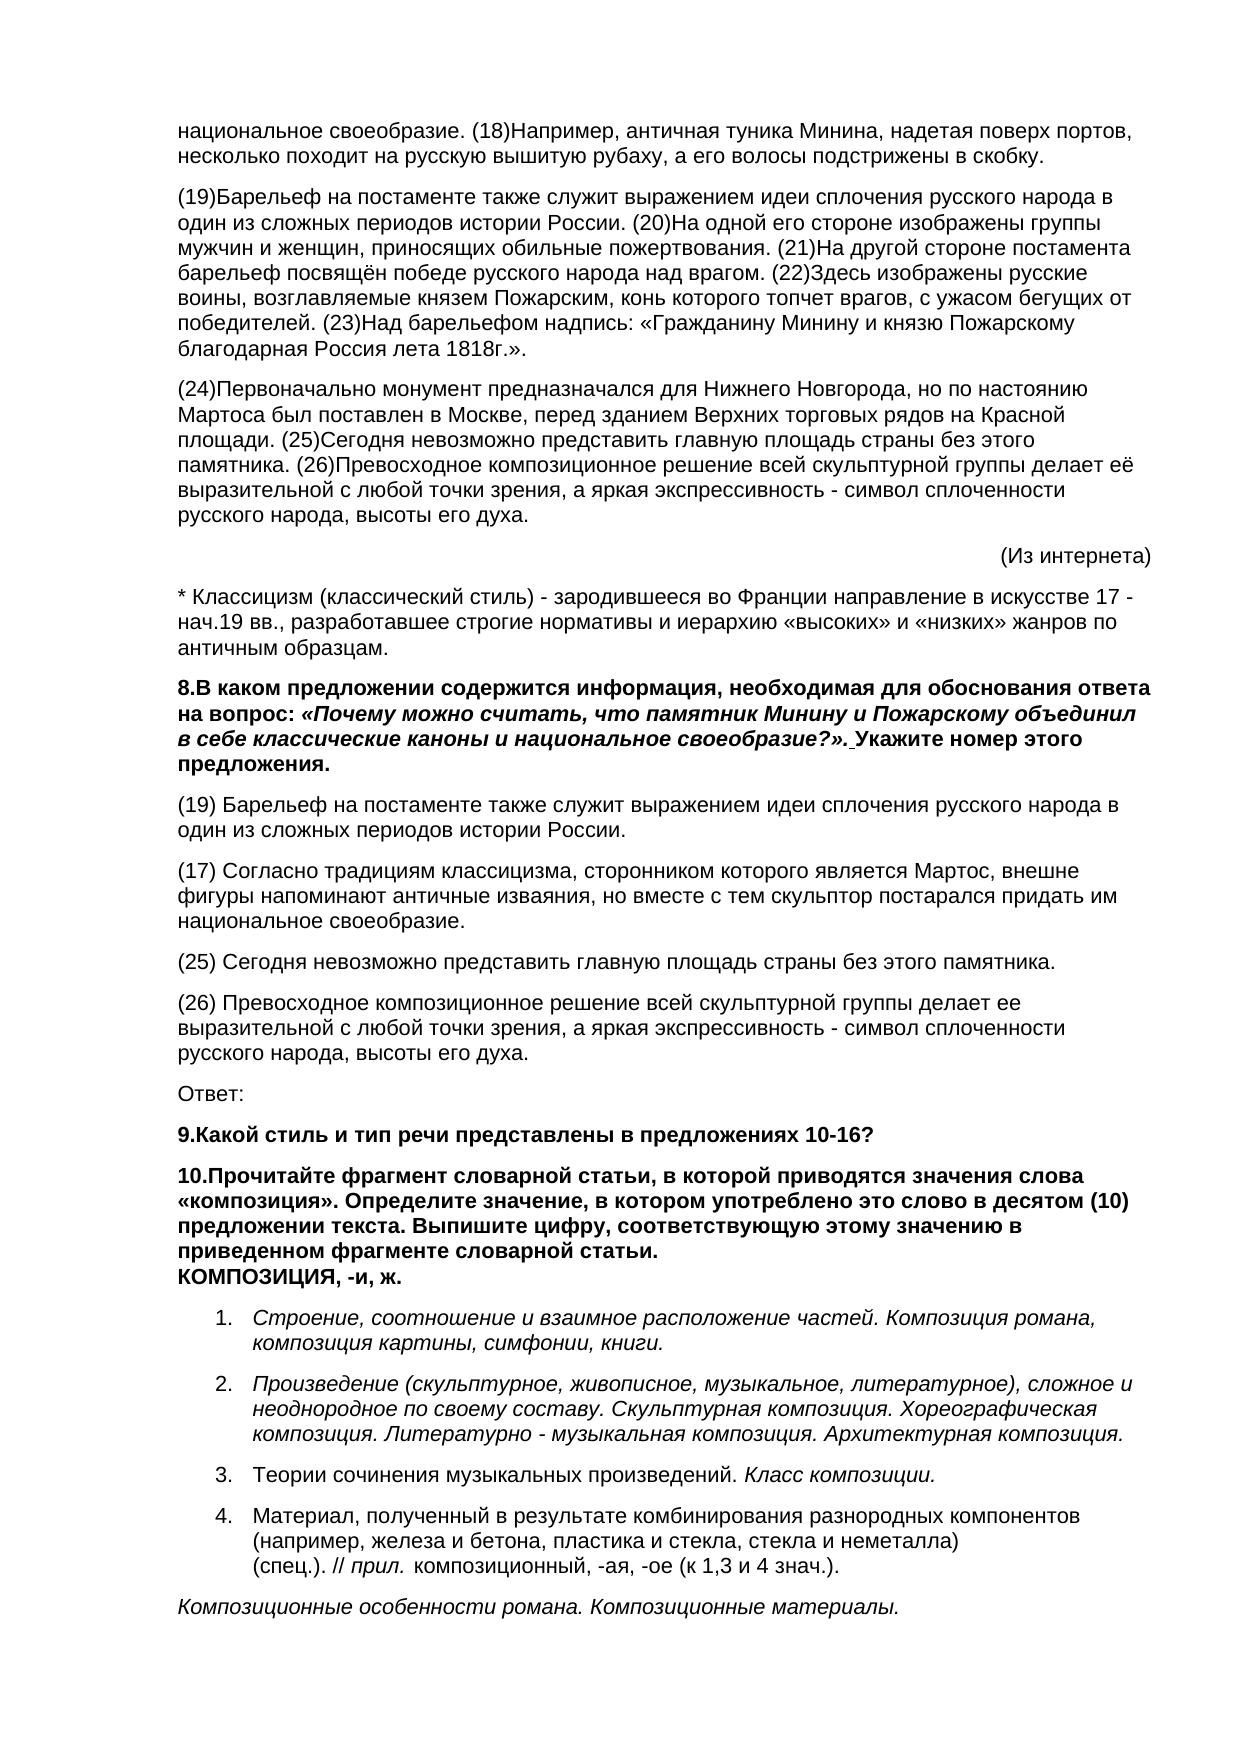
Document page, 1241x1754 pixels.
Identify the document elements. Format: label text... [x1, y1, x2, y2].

text Композиционные особенности романа. Композиционные материалы. [177, 1594, 1152, 1619]
text КОМПОЗИЦИЯ, -и, ж. [177, 1263, 1152, 1289]
text (26) Превосходное композиционное решение всей скульптурной группы делает ее выразительной с любой точки зрения, а яркая экспрессивность - символ сплоченности русского народа, высоты его духа. [177, 990, 1152, 1065]
text (25) Сегодня невозможно представить главную площадь страны без этого памятника. [177, 949, 1152, 974]
text 8.В каком предложении содержится информация, необходимая для обоснования ответа на вопрос: «Почему можно считать, что памятник Минину и Пожарскому объединил в себе классические каноны и национальное своеобразие?». Укажите номер этого предложения. [177, 675, 1152, 776]
text 9.Какой стиль и тип речи представлены в предложениях 10-16? [177, 1122, 1152, 1147]
text Ответ: [177, 1081, 1152, 1106]
text (17) Согласно традициям классицизма, сторонником которого является Мартос, внешне фигуры напоминают античные изваяния, но вместе с тем скульптор постарался придать им национальное своеобразие. [177, 858, 1152, 933]
list Произведение (скульптурное, живописное, музыкальное, литературное), сложное и неоднородное по своему составу. Скульптурная композиция. Хореографическая композиция. Литературно - музыкальная композиция. Архитектурная композиция. [215, 1370, 1152, 1446]
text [177, 118, 1152, 168]
text * Классицизм (классический стиль) - зародившееся во Франции направление в искусстве 17 - нач.19 вв., разработавшее строгие нормативы и иерархию «высоких» и «низких» жанров по античным образцам. [177, 584, 1152, 659]
text (19) Барельеф на постаменте также служит выражением идеи сплочения русского народа в один из сложных периодов истории России. [177, 792, 1152, 842]
text (19)Барельеф на постаменте также служит выражением идеи сплочения русского народа в один из сложных периодов истории России. (20)На одной его стороне изображены группы мужчин и женщин, приносящих обильные пожертвования. (21)На другой стороне постамента барельеф посвящён победе русского народа над врагом. (22)Здесь изображены русские воины, возглавляемые князем Пожарским, конь которого топчет врагов, с ужасом бегущих от победителей. (23)Над барельефом надпись: «Гражданину Минину и князю Пожарскому благодарная Россия лета 1818г.». [177, 184, 1152, 361]
list Теории сочинения музыкальных произведений. Класс композиции. [215, 1462, 1152, 1487]
list Материал, полученный в результате комбинирования разнородных компонентов (например, железа и бетона, пластика и стекла, стекла и неметалла) (спец.). // прил. композиционный, -ая, -ое (к 1,3 и 4 знач.). [215, 1502, 1152, 1578]
text 10.Прочитайте фрагмент словарной статьи, в которой приводятся значения слова «композиция». Определите значение, в котором употреблено это слово в десятом (10) предложении текста. Выпишите цифру, соответствующую этому значению в приведенном фрагменте словарной статьи. [177, 1163, 1152, 1263]
text (Из интернета) [177, 543, 1152, 568]
text (24)Первоначально монумент предназначался для Нижнего Новгорода, но по настоянию Мартоса был поставлен в Москве, перед зданием Верхних торговых рядов на Красной площади. (25)Сегодня невозможно представить главную площадь страны без этого памятника. (26)Превосходное композиционное решение всей скульптурной группы делает её выразительной с любой точки зрения, а яркая экспрессивность - символ сплоченности русского народа, высоты его духа. [177, 376, 1152, 527]
list Строение, соотношение и взаимное расположение частей. Композиция романа, композиция картины, симфонии, книги. [215, 1304, 1152, 1355]
